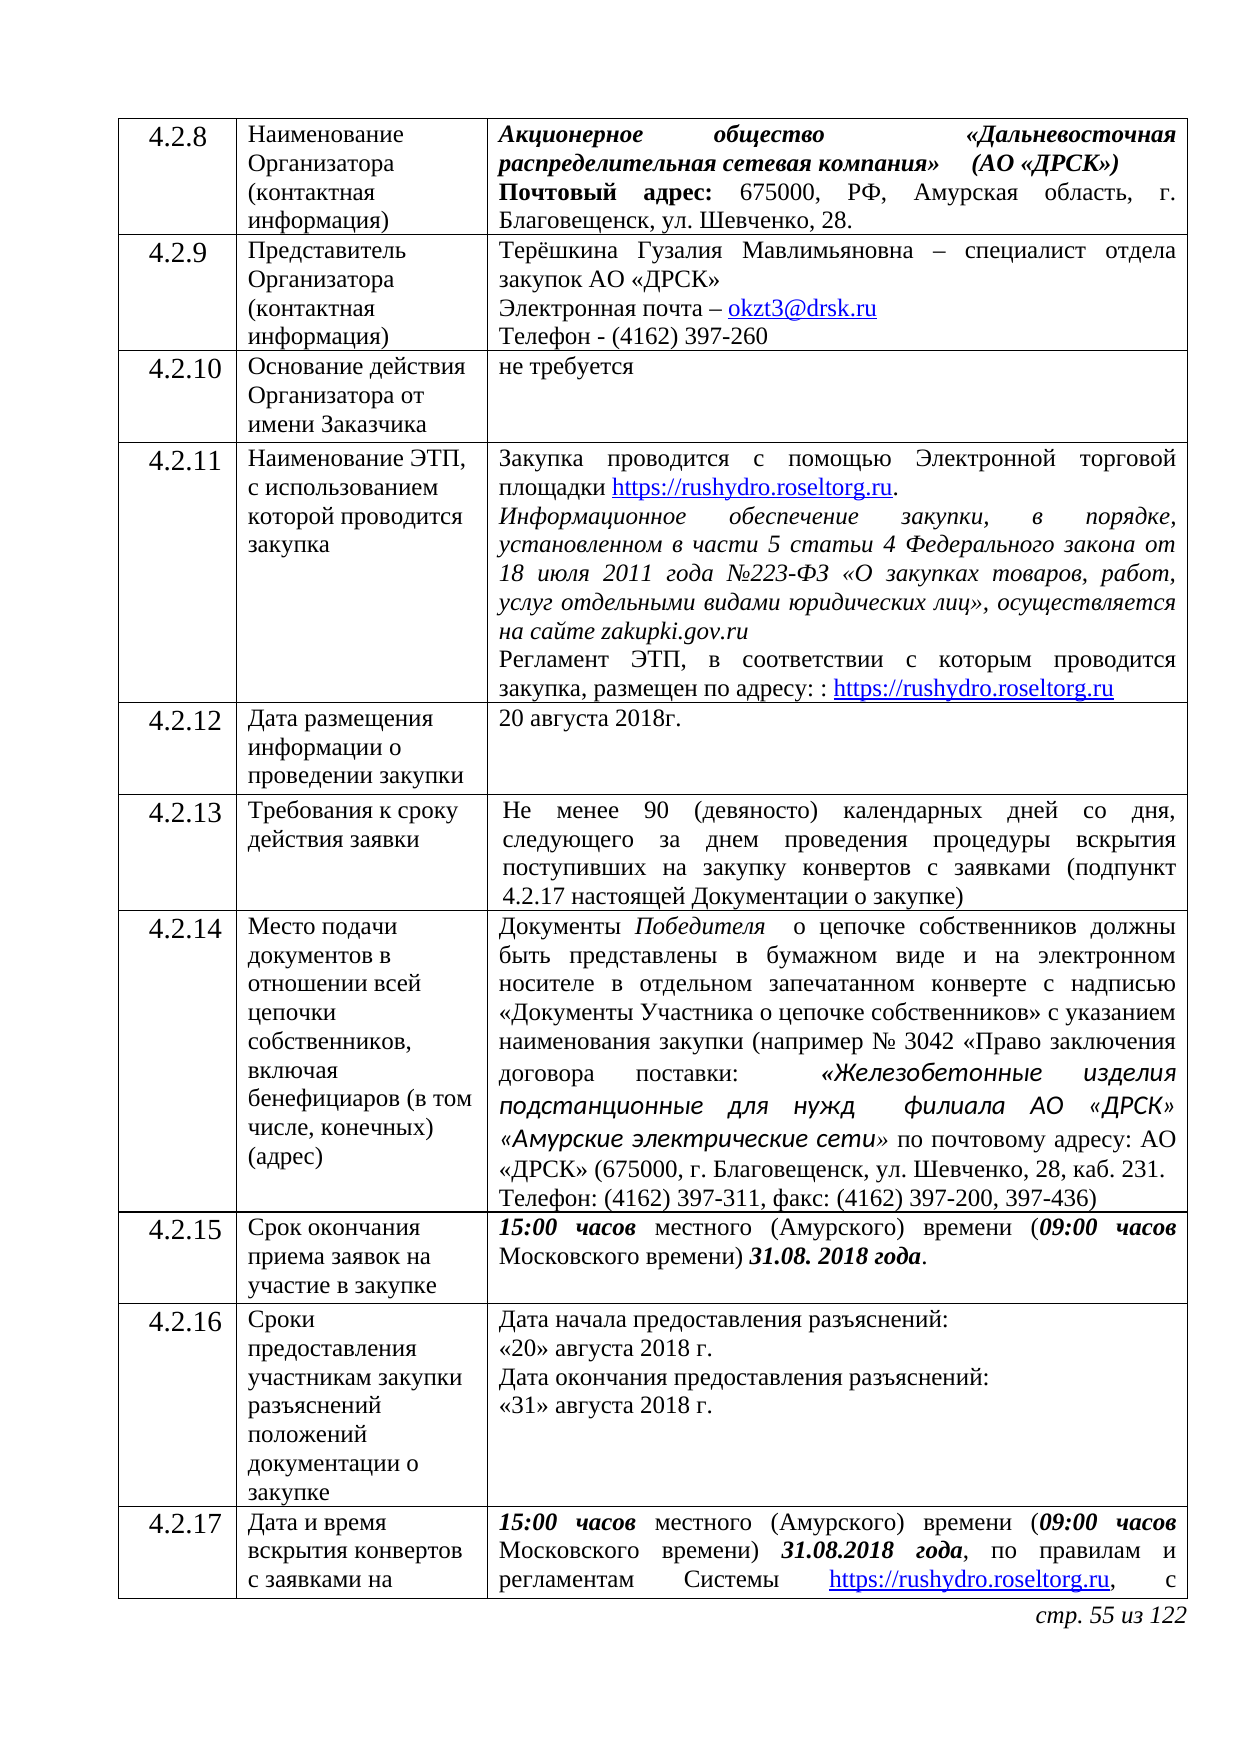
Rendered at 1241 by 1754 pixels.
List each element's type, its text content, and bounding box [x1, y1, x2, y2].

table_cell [237, 1507, 487, 1598]
table_cell Основание действия Организатора от имени Заказчика [237, 351, 487, 442]
table_cell Представитель Организатора (контактная информация) [237, 235, 487, 350]
table_cell [119, 703, 236, 794]
table_cell 15:00 часов местного (Амурского) времени (09емьсот пятьдесят пять тысяч четырестадвести:00 часов Московского времени) 31.08. 2018 года. [488, 1213, 1187, 1303]
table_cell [488, 1507, 1187, 1598]
table_cell Не менее 90 (девяносто) календарных дней со дня, следующего за днем проведения процедуры вскрытия поступивших на закупку конвертов с заявками (подпункт 4.2.17 настоящей Документации о закупке) [488, 795, 1187, 910]
table_cell Терёшкина Гузалия Мавлимьяновна – специалист отдела закупок АО «ДРСК» Электронная почта – okzt3@drsk.ru Телефон - (4162) 397-260 [488, 235, 1187, 350]
table_cell Дата начала предоставления разъяснений: «20» августа 2018 г. Дата окончания предоставления разъяснений: «31» августа 2018 г. [488, 1304, 1187, 1506]
table_cell Требования к сроку действия заявки [237, 795, 487, 910]
table_cell [119, 119, 236, 234]
table_cell [119, 911, 236, 1211]
table_cell [119, 1213, 236, 1303]
table_cell [119, 1304, 236, 1506]
table_cell не требуется [488, 351, 1187, 442]
table_cell 20 августа 2018г. [488, 703, 1187, 794]
table_cell [119, 1507, 236, 1598]
table_cell [119, 351, 236, 442]
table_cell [488, 119, 1187, 234]
table_cell Место подачи документов в отношении всей цепочки собственников, включая бенефициаров (в том числе, конечных) (адрес) [237, 911, 487, 1211]
table_cell Наименование Организатора (контактная информация) [237, 119, 487, 234]
table_cell Закупка проводится с помощью Электронной торговой площадки https://rushydro.roseltorg.ru. Информационное обеспечение закупки, в порядке, установленном в части 5 статьи 4 Федерального закона от 18 июля 2011 года №223-ФЗ «О закупках товаров, работ, услуг отдельными видами юридических лиц», осуществляется на сайте zakupki.gov.ru Регламент ЭТП, в соответствии с которым проводится закупка, размещен по адресу: : https://rushydro.roseltorg.ru [488, 443, 1187, 702]
table_cell Документы Победителя о цепочке собственников должны быть представлены в бумажном виде и на электронном носителе в отдельном запечатанном конверте с надписью «Документы Участника о цепочке собственников» с указанием наименования закупки (например № 3042 «Право заключения договора поставки: «Железобетонные изделия подстанционные для нужд филиала АО «ДРСК» «Амурские электрические сети» по почтовому адресу: АО «ДРСК» (675000, г. Благовещенск, ул. Шевченко, 28, каб. 231. Телефон: (4162) 397-311, факс: (4162) 397-200, 397-436) [488, 911, 1187, 1211]
table_cell [119, 795, 236, 910]
table_cell Сроки предоставления участникам закупки разъяснений положений документации о закупке [237, 1304, 487, 1506]
table_cell Наименование ЭТП, с использованием которой проводится закупка [237, 443, 487, 702]
table_cell Дата размещения информации о проведении закупки [237, 703, 487, 794]
table_cell Срок окончания приема заявок на участие в закупке [237, 1213, 487, 1303]
table_cell [119, 443, 236, 702]
table_cell [119, 235, 236, 350]
